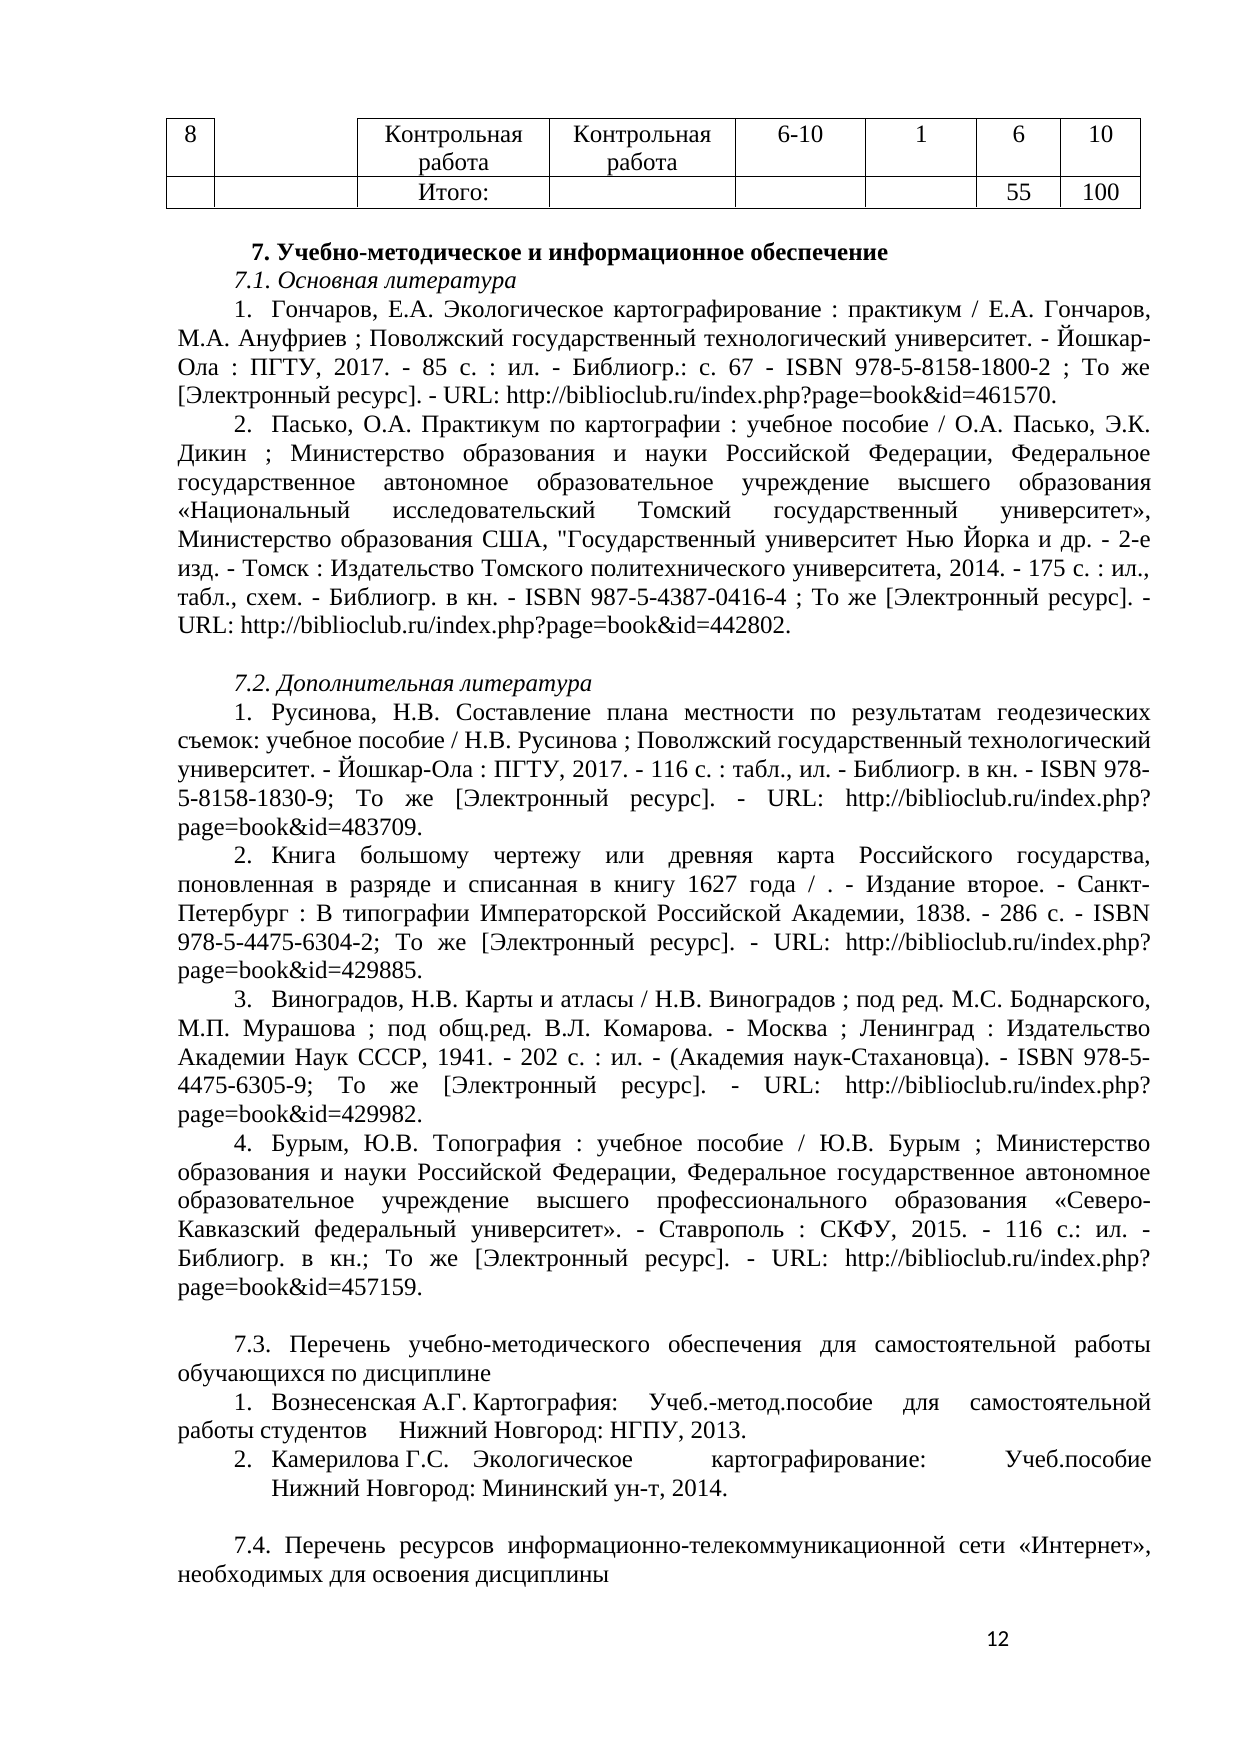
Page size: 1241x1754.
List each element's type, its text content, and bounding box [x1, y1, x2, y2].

table_cell Контрольная работа [358, 119, 549, 176]
table_cell [215, 177, 357, 207]
text 4. Бурым, Ю.В. Топография : учебное пособие / Ю.В. Бурым ; Министерство образования и науки Российской Федерации, Федеральное государственное автономное образовательное учреждение высшего профессионального образования «Северо-Кавказский федеральный университет». - Ставрополь : СКФУ, 2015. - 116 с.: ил. - Библиогр. в кн.; То же [Электронный ресурс]. - URL: http://biblioclub.ru/index.php?page=book&id=457159. [177, 1128, 1152, 1300]
text 7.3. Перечень учебно-методического обеспечения для самостоятельной работы обучающихся по дисциплине [177, 1329, 1152, 1387]
text 2. Книга большому чертежу или древняя карта Российского государства, поновленная в разряде и списанная в книгу 1627 года / . - Издание второе. - Санкт-Петербург : В типографии Императорской Российской Академии, 1838. - 286 с. - ISBN 978-5-4475-6304-2; То же [Электронный ресурс]. - URL: http://biblioclub.ru/index.php?page=book&id=429885. [177, 840, 1152, 984]
text 3. Виноградов, Н.В. Карты и атласы / Н.В. Виноградов ; под ред. М.С. Боднарского, М.П. Мурашова ; под общ.ред. В.Л. Комарова. - Москва ; Ленинград : Издательство Академии Наук СССР, 1941. - 202 с. : ил. - (Академия наук-Стахановца). - ISBN 978-5-4475-6305-9; То же [Электронный ресурс]. - URL: http://biblioclub.ru/index.php?page=book&id=429982. [177, 984, 1152, 1128]
table_cell Итого: [358, 177, 549, 207]
table_cell [550, 177, 735, 207]
text 7.2. Дополнительная литература [177, 668, 1152, 697]
table_cell 55 [977, 177, 1060, 207]
text 2. Пасько, О.А. Практикум по картографии : учебное пособие / О.А. Пасько, Э.К. Дикин ; Министерство образования и науки Российской Федерации, Федеральное государственное автономное образовательное учреждение высшего образования «Национальный исследовательский Томский государственный университет», Министерство образования США, "Государственный университет Нью Йорка и др. - 2-е изд. - Томск : Издательство Томского политехнического университета, 2014. - 175 с. : ил., табл., схем. - Библиогр. в кн. - ISBN 987-5-4387-0416-4 ; То же [Электронный ресурс]. - URL: http://biblioclub.ru/index.php?page=book&id=442802. [177, 409, 1152, 639]
table_cell 10 [1061, 119, 1140, 176]
text 1. Гончаров, Е.А. Экологическое картографирование : практикум / Е.А. Гончаров, М.А. Ануфриев ; Поволжский государственный технологический университет. - Йошкар-Ола : ПГТУ, 2017. - 85 с. : ил. - Библиогр.: с. 67 - ISBN 978-5-8158-1800-2 ; То же [Электронный ресурс]. - URL: http://biblioclub.ru/index.php?page=book&id=461570. [177, 294, 1152, 409]
table_cell 6 [977, 119, 1060, 176]
table_cell [736, 177, 865, 207]
table_cell 100 [1061, 177, 1140, 207]
text 7.1. Основная литература [177, 265, 1152, 294]
text 7.4. Перечень ресурсов информационно-телекоммуникационной сети «Интернет», необходимых для освоения дисциплины [177, 1530, 1152, 1588]
table_cell [167, 177, 214, 207]
table_cell [866, 177, 976, 207]
text 7. Учебно-методическое и информационное обеспечение [177, 237, 1152, 265]
table_cell 1 [866, 119, 976, 176]
text 1. Вознесенская А.Г. Картография: Учеб.-метод.пособие для самостоятельной работы студентов Нижний Новгород: НГПУ, 2013. [177, 1387, 1152, 1444]
text 2. Камерилова Г.С. Экологическое картографирование: Учеб.пособие Нижний Новгород: Мининский ун-т, 2014. [177, 1444, 1152, 1502]
table_cell Контрольная работа [550, 119, 735, 176]
text 1. Русинова, Н.В. Составление плана местности по результатам геодезических съемок: учебное пособие / Н.В. Русинова ; Поволжский государственный технологический университет. - Йошкар-Ола : ПГТУ, 2017. - 116 с. : табл., ил. - Библиогр. в кн. - ISBN 978-5-8158-1830-9; То же [Электронный ресурс]. - URL: http://biblioclub.ru/index.php?page=book&id=483709. [177, 697, 1152, 840]
table_cell 6-10 [736, 119, 865, 176]
table_cell 8 [167, 119, 214, 176]
